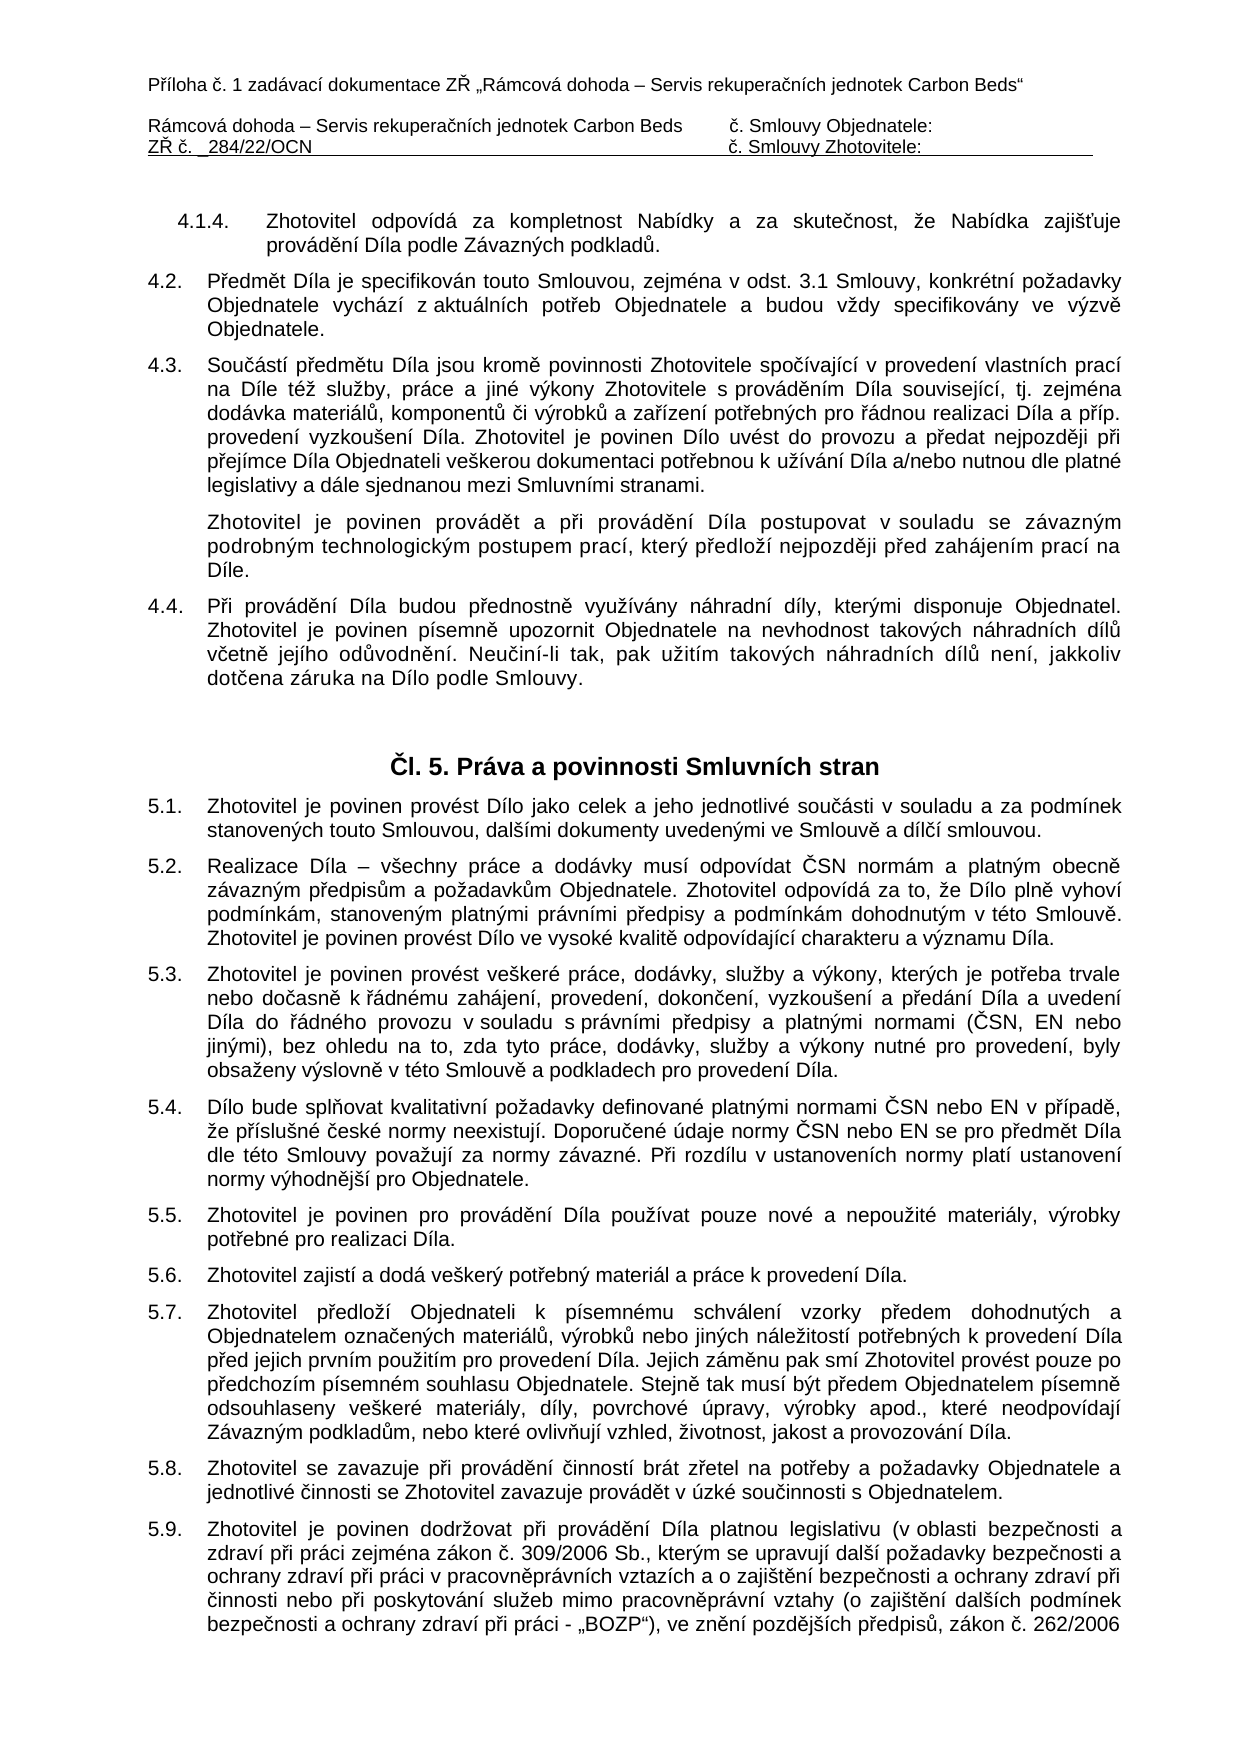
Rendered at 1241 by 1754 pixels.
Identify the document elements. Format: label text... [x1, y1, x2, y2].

text Zhotovitel předloží Objednateli k písemnému schválení vzorky předem dohodnutých a Objednatelem označených materiálů, výrobků nebo jiných náležitostí potřebných k provedení Díla před jejich prvním použitím pro provedení Díla. Jejich záměnu pak smí Zhotovitel provést pouze po předchozím písemném souhlasu Objednatele. Stejně tak musí být předem Objednatelem písemně odsouhlaseny veškeré materiály, díly, povrchové úpravy, výrobky apod., které neodpovídají Závazným podkladům, nebo které ovlivňují vzhled, životnost, jakost a provozování Díla. [148, 1300, 1122, 1443]
text Zhotovitel odpovídá za kompletnost Nabídky a za skutečnost, že Nabídka zajišťuje provádění Díla podle Závazných podkladů. [177, 208, 1122, 256]
text Zhotovitel je povinen provést veškeré práce, dodávky, služby a výkony, kterých je potřeba trvale nebo dočasně k řádnému zahájení, provedení, dokončení, vyzkoušení a předání Díla a uvedení Díla do řádného provozu v souladu s právními předpisy a platnými normami (ČSN, EN nebo jinými), bez ohledu na to, zda tyto práce, dodávky, služby a výkony nutné pro provedení, byly obsaženy výslovně v této Smlouvě a podkladech pro provedení Díla. [148, 962, 1122, 1082]
text Práva a povinnosti Smluvních stran [148, 752, 1122, 781]
text Dílo bude splňovat kvalitativní požadavky definované platnými normami ČSN nebo EN v případě, že příslušné české normy neexistují. Doporučené údaje normy ČSN nebo EN se pro předmět Díla dle této Smlouvy považují za normy závazné. Při rozdílu v ustanoveních normy platí ustanovení normy výhodnější pro Objednatele. [148, 1094, 1122, 1190]
list Zhotovitel je povinen provádět a při provádění Díla postupovat v souladu se závazným podrobným technologickým postupem prací, který předloží nejpozději před zahájením prací na Díle. [207, 509, 1122, 581]
text Zhotovitel je povinen provést Dílo jako celek a jeho jednotlivé součásti v souladu a za podmínek stanovených touto Smlouvou, dalšími dokumenty uvedenými ve Smlouvě a dílčí smlouvou. [148, 793, 1122, 841]
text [148, 1516, 1122, 1636]
text Předmět Díla je specifikován touto Smlouvou, zejména v odst. 3.1 Smlouvy, konkrétní požadavky Objednatele vychází z aktuálních potřeb Objednatele a budou vždy specifikovány ve výzvě Objednatele. [148, 269, 1122, 341]
text Zhotovitel zajistí a dodá veškerý potřebný materiál a práce k provedení Díla. [148, 1263, 1122, 1287]
text Zhotovitel je povinen pro provádění Díla používat pouze nové a nepoužité materiály, výrobky potřebné pro realizaci Díla. [148, 1203, 1122, 1251]
text Při provádění Díla budou přednostně využívány náhradní díly, kterými disponuje Objednatel. Zhotovitel je povinen písemně upozornit Objednatele na nevhodnost takových náhradních dílů včetně jejího odůvodnění. Neučiní-li tak, pak užitím takových náhradních dílů není, jakkoliv dotčena záruka na Dílo podle Smlouvy. [148, 594, 1122, 690]
text Součástí předmětu Díla jsou kromě povinnosti Zhotovitele spočívající v provedení vlastních prací na Díle též služby, práce a jiné výkony Zhotovitele s prováděním Díla související, tj. zejména dodávka materiálů, komponentů či výrobků a zařízení potřebných pro řádnou realizaci Díla a příp. provedení vyzkoušení Díla. Zhotovitel je povinen Dílo uvést do provozu a předat nejpozději při přejímce Díla Objednateli veškerou dokumentaci potřebnou k užívání Díla a/nebo nutnou dle platné legislativy a dále sjednanou mezi Smluvními stranami. [148, 353, 1122, 497]
text Realizace Díla – všechny práce a dodávky musí odpovídat ČSN normám a platným obecně závazným předpisům a požadavkům Objednatele. Zhotovitel odpovídá za to, že Dílo plně vyhoví podmínkám, stanoveným platnými právními předpisy a podmínkám dohodnutým v této Smlouvě. Zhotovitel je povinen provést Dílo ve vysoké kvalitě odpovídající charakteru a významu Díla. [148, 854, 1122, 950]
text Zhotovitel se zavazuje při provádění činností brát zřetel na potřeby a požadavky Objednatele a jednotlivé činnosti se Zhotovitel zavazuje provádět v úzké součinnosti s Objednatelem. [148, 1456, 1122, 1504]
